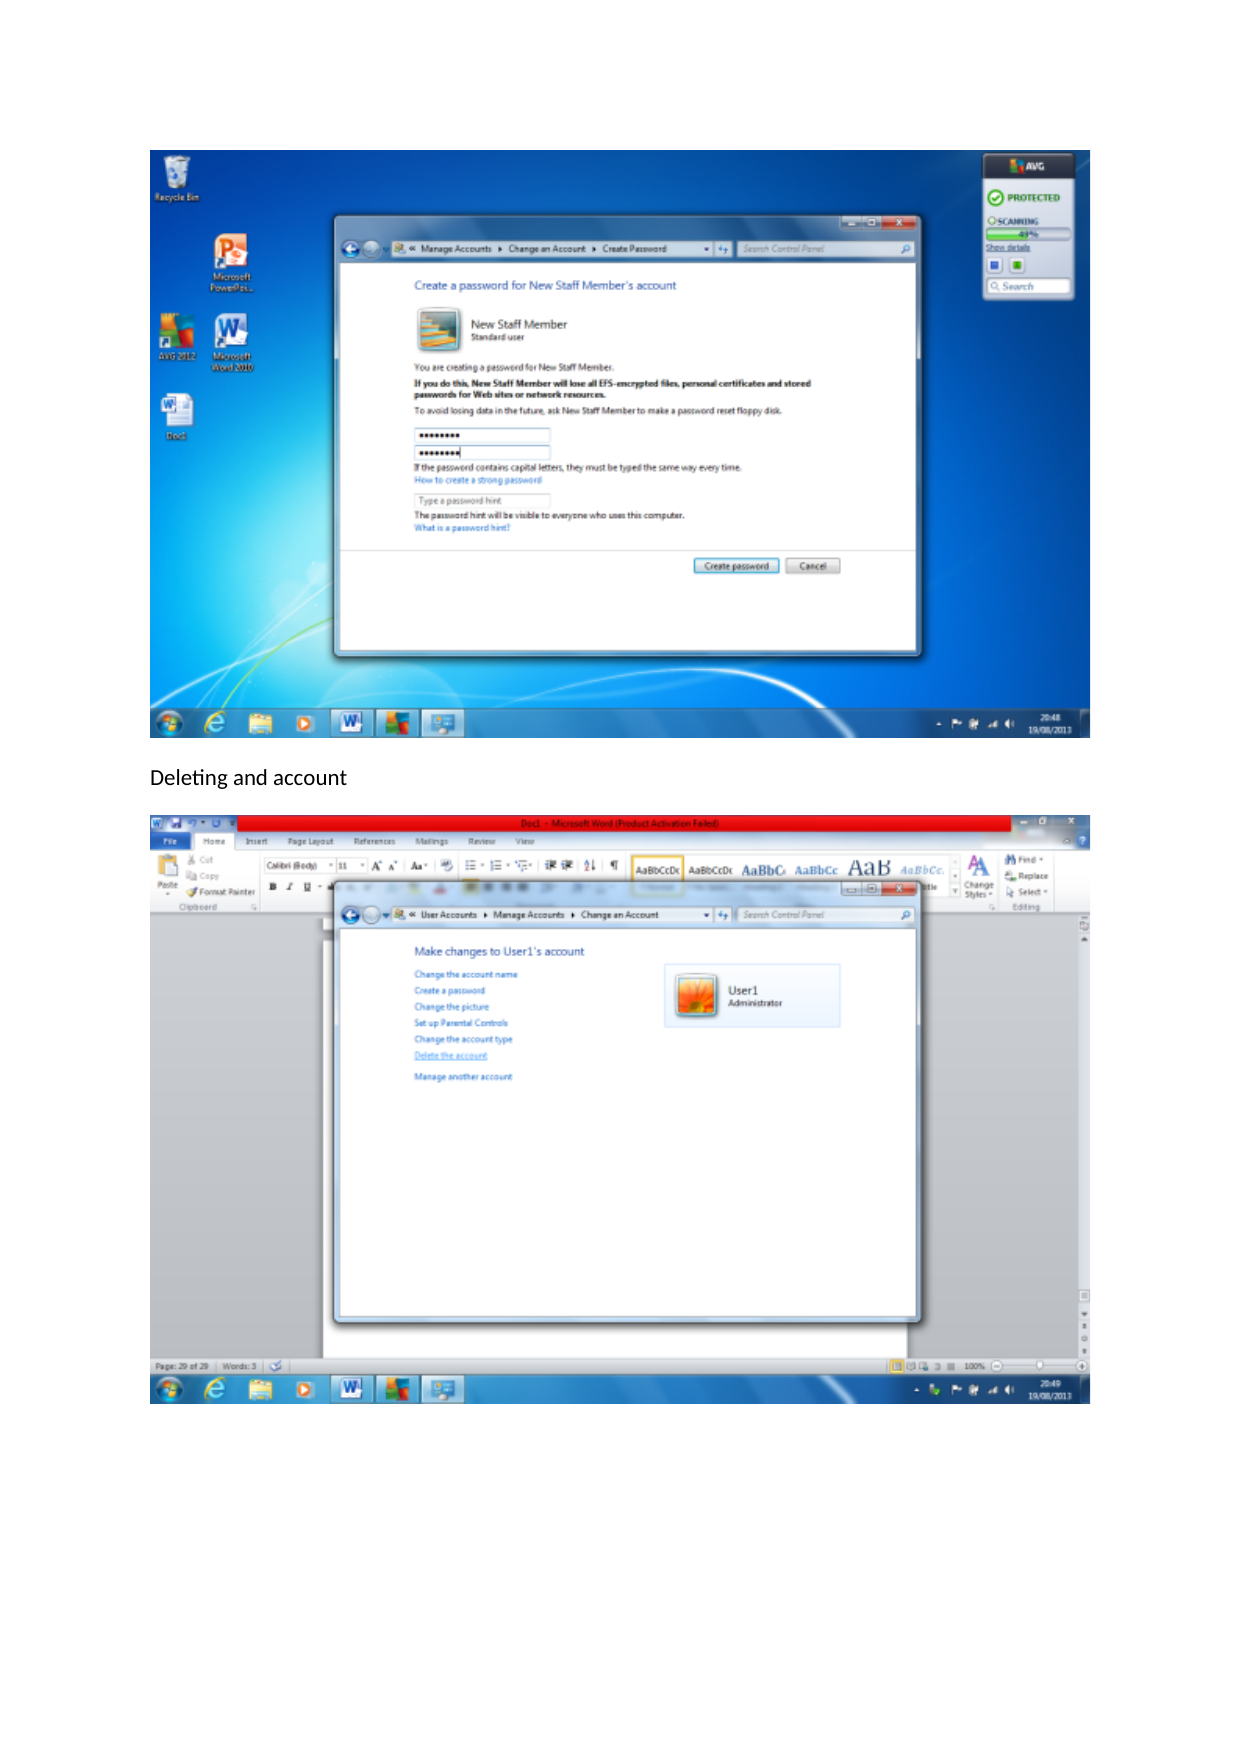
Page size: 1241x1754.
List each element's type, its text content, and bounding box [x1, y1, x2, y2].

picture [150, 815, 1091, 1404]
text Deleting and account [150, 763, 1090, 791]
picture [150, 150, 1091, 738]
